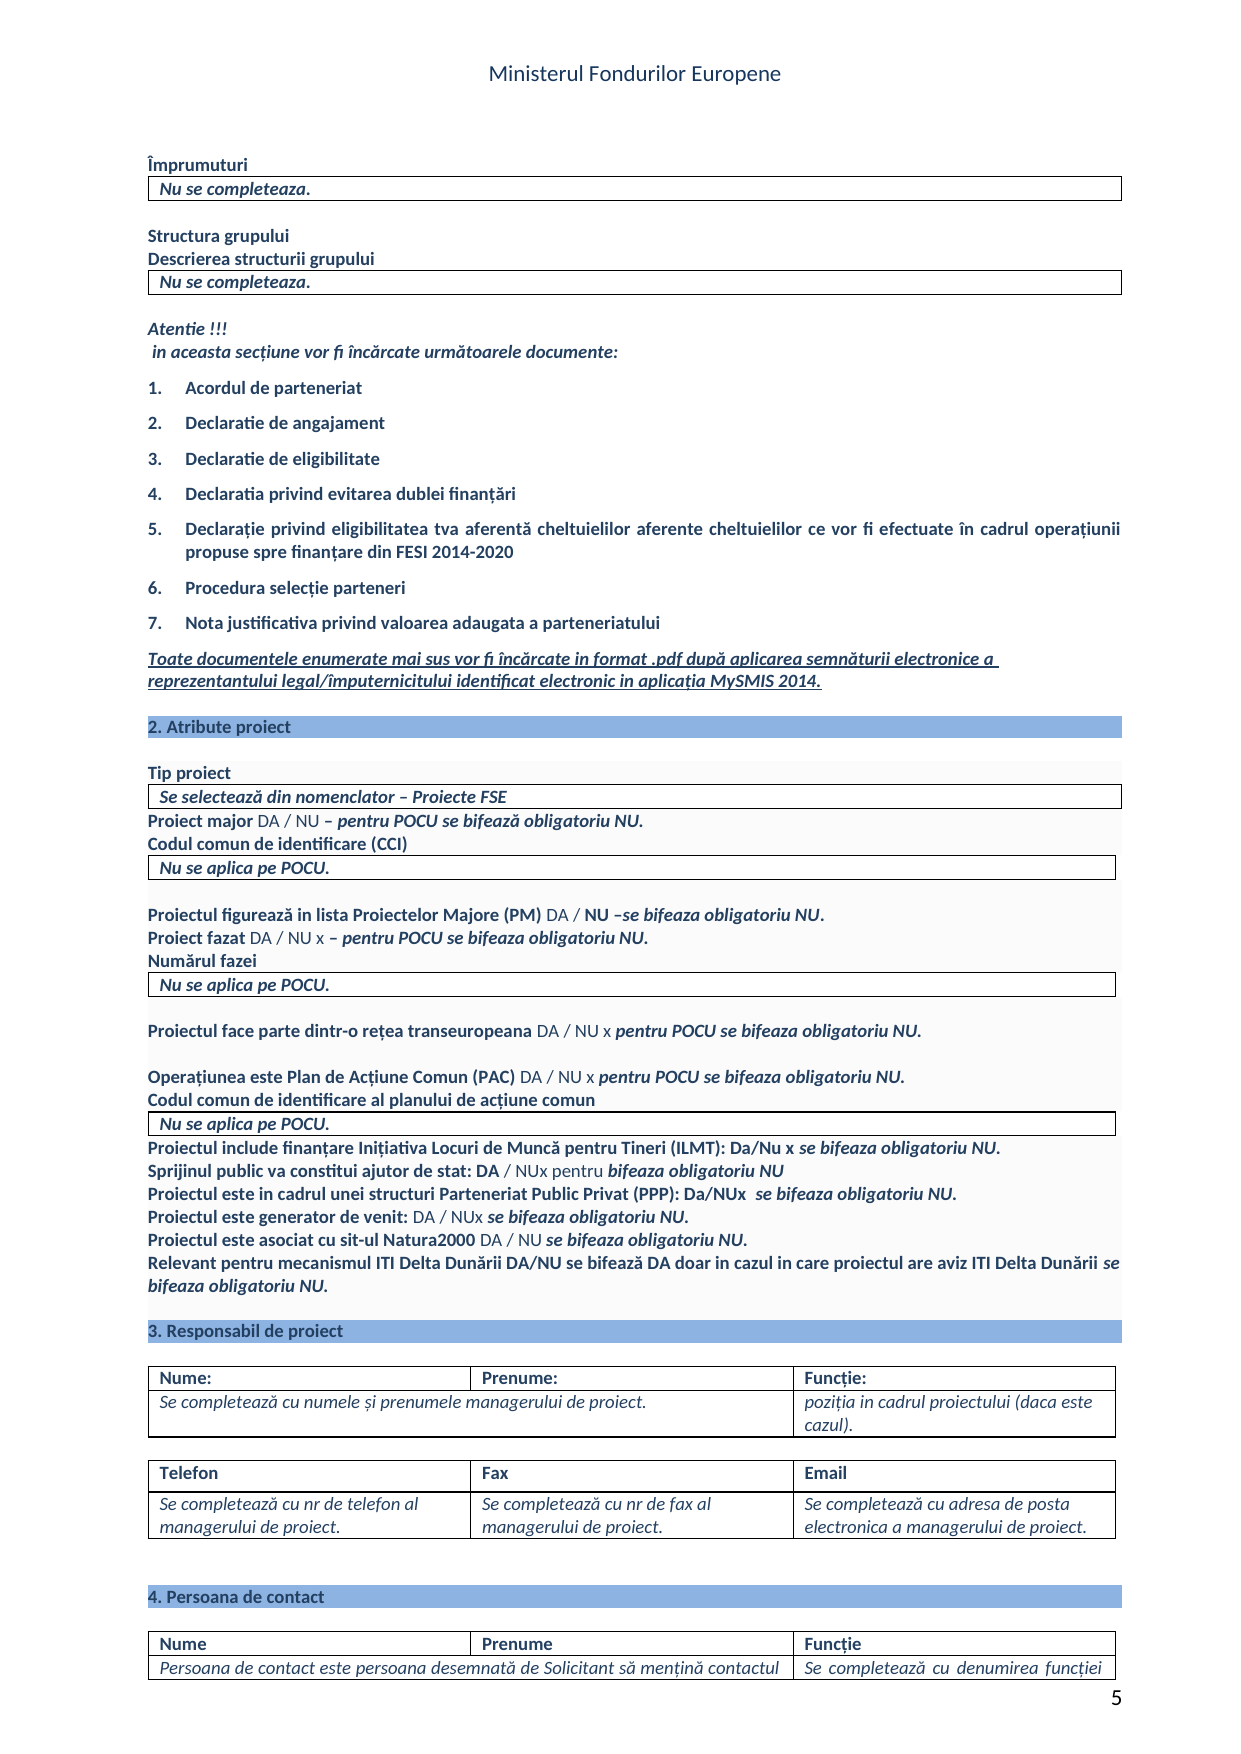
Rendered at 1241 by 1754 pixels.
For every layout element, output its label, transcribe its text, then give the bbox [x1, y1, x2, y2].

list Declaratia privind evitarea dublei finanţări [148, 482, 1122, 505]
subtitle 3. Responsabil de proiect [148, 1320, 1122, 1343]
subtitle 2. Atribute proiect [148, 716, 1122, 738]
table_header Nu se completeaza. [149, 177, 1121, 200]
list Acordul de parteneriat [148, 376, 1122, 399]
table_cell Se completează cu numele și prenumele managerului de proiect. [149, 1391, 793, 1436]
table_header Nu se completeaza. [149, 271, 1121, 294]
text Proiect fazat DA / NU x – pentru POCU se bifeaza obligatoriu NU. [148, 926, 1122, 949]
text Sprijinul public va constitui ajutor de stat: DA / NUx pentru bifeaza obligatoriu NU [148, 1159, 1122, 1182]
text Codul comun de identificare al planului de acțiune comun [148, 1088, 1122, 1111]
table_header Funcție: [794, 1367, 1115, 1389]
text Relevant pentru mecanismul ITI Delta Dunării DA/NU se bifează DA doar in cazul in care proiectul are aviz ITI Delta Dunării se bifeaza obligatoriu NU. [148, 1251, 1122, 1297]
table_header Nume: [149, 1367, 470, 1389]
text Proiectul figurează in lista Proiectelor Majore (PM) DA / NU –se bifeaza obligatoriu NU. [148, 903, 1122, 926]
table_header Funcție [794, 1632, 1115, 1655]
list Declaratie de angajament [148, 411, 1122, 434]
text Toate documentele enumerate mai sus vor fi încărcate in format .pdf după aplicarea semnăturii electronice a reprezentantului legal/împuternicitului identificat electronic in aplicația MySMIS 2014. [148, 647, 1122, 693]
text Numărul fazei [148, 949, 1122, 972]
table_cell Se completează cu nr de fax al managerului de proiect. [471, 1493, 793, 1538]
table_header Fax [471, 1461, 793, 1491]
table_header Nu se aplica pe POCU. [149, 973, 1115, 996]
list Nota justificativa privind valoarea adaugata a parteneriatului [148, 611, 1122, 634]
text Proiectul include finanțare Inițiativa Locuri de Muncă pentru Tineri (ILMT): Da/Nu x se bifeaza obligatoriu NU. [148, 1136, 1122, 1159]
text Tip proiect [148, 761, 1122, 784]
text Proiectul este asociat cu sit-ul Natura2000 DA / NU se bifeaza obligatoriu NU. [148, 1228, 1122, 1251]
text Proiectul face parte dintr-o rețea transeuropeana DA / NU x pentru POCU se bifeaza obligatoriu NU. [148, 1020, 1122, 1043]
table_header Prenume [471, 1632, 793, 1655]
text Atentie !!! [148, 318, 1122, 341]
table_cell Se completează cu adresa de posta electronica a managerului de proiect. [794, 1493, 1115, 1538]
text Proiect major DA / NU – pentru POCU se bifează obligatoriu NU. [148, 809, 1122, 832]
table_header Se selectează din nomenclator – Proiecte FSE [149, 785, 1121, 808]
text Proiectul este generator de venit: DA / NUx se bifeaza obligatoriu NU. [148, 1205, 1122, 1228]
table_header Nume [149, 1632, 470, 1655]
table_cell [149, 1656, 793, 1679]
table_header Nu se aplica pe POCU. [149, 856, 1115, 879]
table_header Nu se aplica pe POCU. [149, 1113, 1115, 1135]
table_cell Se completează cu nr de telefon al managerului de proiect. [149, 1493, 470, 1538]
list Declaratie de eligibilitate [148, 447, 1122, 470]
table_header Prenume: [471, 1367, 793, 1389]
list Procedura selecție parteneri [148, 576, 1122, 599]
subtitle 4. Persoana de contact [148, 1585, 1122, 1608]
text Împrumuturi [148, 153, 1122, 176]
table_header Email [794, 1461, 1115, 1491]
text Operațiunea este Plan de Acțiune Comun (PAC) DA / NU x pentru POCU se bifeaza obligatoriu NU. [148, 1066, 1122, 1088]
table_header Telefon [149, 1461, 470, 1491]
text Descrierea structurii grupului [148, 247, 1122, 270]
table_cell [794, 1656, 1115, 1679]
text in aceasta secțiune vor fi încărcate următoarele documente: [148, 341, 1122, 363]
text Proiectul este in cadrul unei structuri Parteneriat Public Privat (PPP): Da/NUx se bifeaza obligatoriu NU. [148, 1182, 1122, 1205]
text Codul comun de identificare (CCI) [377, 832, 1122, 855]
list Declaraţie privind eligibilitatea tva aferentă cheltuielilor aferente cheltuielilor ce vor fi efectuate în cadrul operațiunii propuse spre finanţare din FESI 2014-2020 [148, 518, 1122, 563]
table_cell poziția in cadrul proiectului (daca este cazul). [794, 1391, 1115, 1436]
text Structura grupului [148, 224, 1122, 247]
